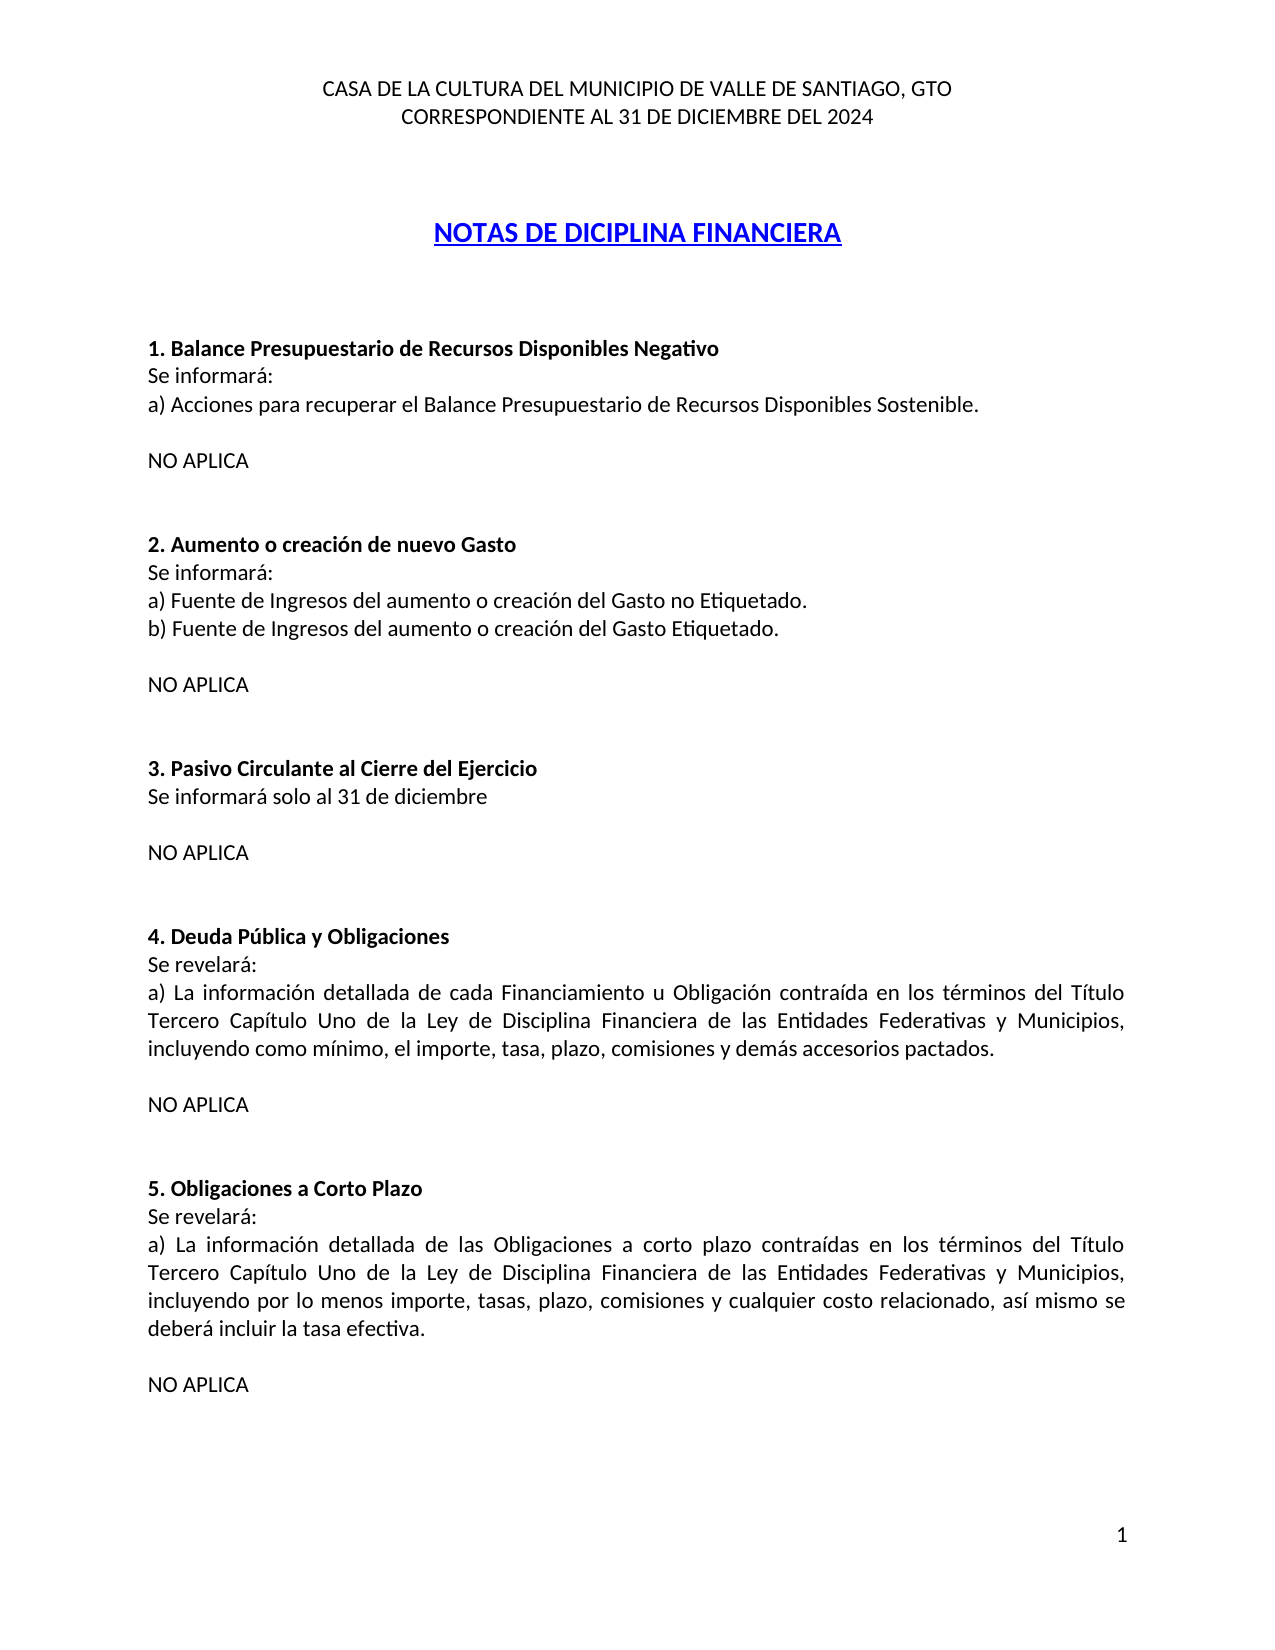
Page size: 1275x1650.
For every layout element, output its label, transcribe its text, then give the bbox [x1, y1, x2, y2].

text Se informará: [148, 362, 1127, 390]
text NO APLICA [148, 446, 1127, 474]
text Se informará: [148, 558, 1127, 586]
text a) La información detallada de cada Financiamiento u Obligación contraída en los términos del Título Tercero Capítulo Uno de la Ley de Disciplina Financiera de las Entidades Federativas y Municipios, incluyendo como mínimo, el importe, tasa, plazo, comisiones y demás accesorios pactados. [148, 978, 1127, 1062]
text NO APLICA [148, 670, 1127, 698]
text Se revelará: [148, 1202, 1127, 1230]
text NO APLICA [148, 1370, 1127, 1398]
text 3. Pasivo Circulante al Cierre del Ejercicio [148, 754, 1127, 782]
text NOTAS DE DICIPLINA FINANCIERA [148, 214, 1127, 249]
text 4. Deuda Pública y Obligaciones [148, 922, 1127, 950]
text NO APLICA [148, 1090, 1127, 1118]
text Se revelará: [148, 950, 1127, 978]
text b) Fuente de Ingresos del aumento o creación del Gasto Etiquetado. [148, 614, 1127, 642]
text Se informará solo al 31 de diciembre [148, 782, 1127, 810]
text a) Acciones para recuperar el Balance Presupuestario de Recursos Disponibles Sostenible. [148, 390, 1127, 418]
text 5. Obligaciones a Corto Plazo [148, 1174, 1127, 1202]
text a) Fuente de Ingresos del aumento o creación del Gasto no Etiquetado. [148, 586, 1127, 614]
text 2. Aumento o creación de nuevo Gasto [148, 530, 1127, 558]
text NO APLICA [148, 838, 1127, 866]
text 1. Balance Presupuestario de Recursos Disponibles Negativo [148, 334, 1127, 362]
text a) La información detallada de las Obligaciones a corto plazo contraídas en los términos del Título Tercero Capítulo Uno de la Ley de Disciplina Financiera de las Entidades Federativas y Municipios, incluyendo por lo menos importe, tasas, plazo, comisiones y cualquier costo relacionado, así mismo se deberá incluir la tasa efectiva. [148, 1230, 1127, 1342]
